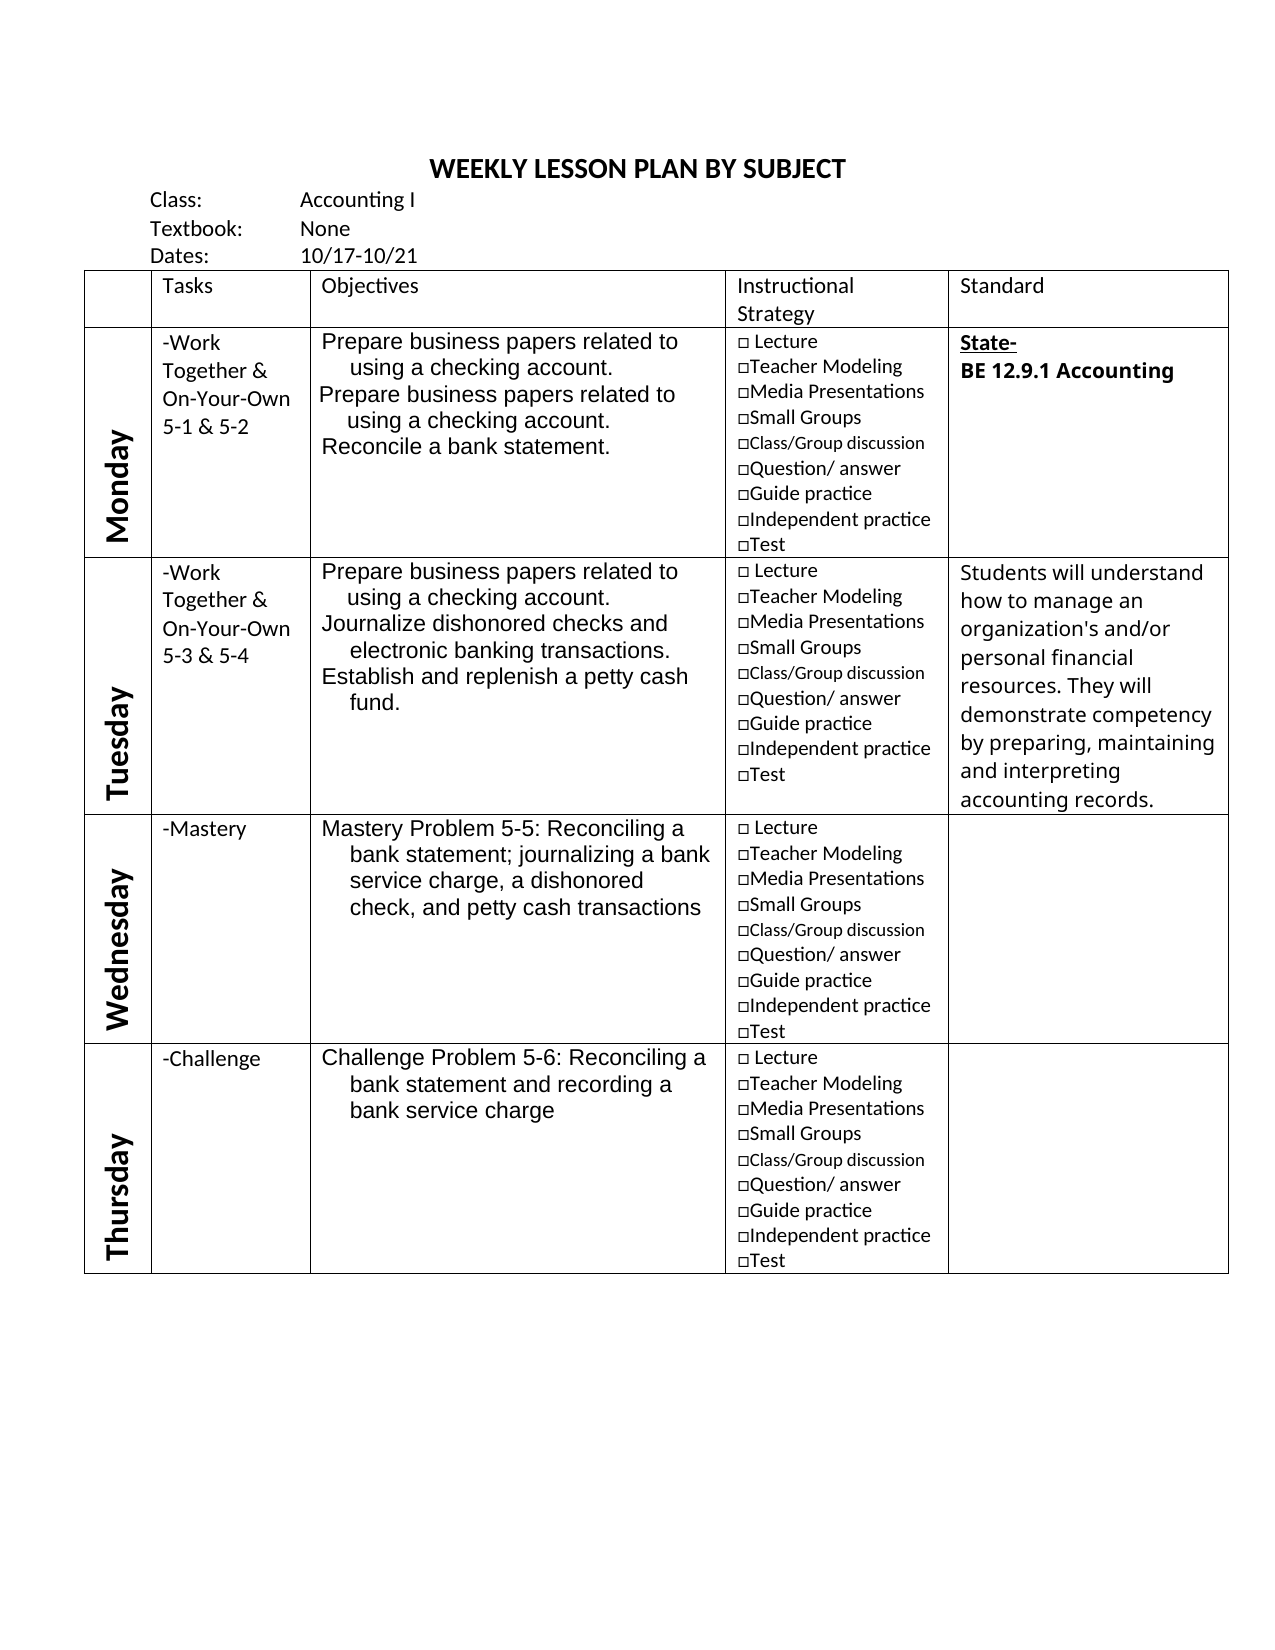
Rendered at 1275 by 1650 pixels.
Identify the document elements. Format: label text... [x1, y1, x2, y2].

table_cell □ Lecture □Teacher Modeling □Media Presentations □Small Groups □Class/Group discussion □Question/ answer □Guide practice □Independent practice □Test [726, 328, 948, 557]
table_cell State- BE 12.9.1 Accounting [949, 328, 1228, 557]
table_header Objectives [311, 271, 725, 327]
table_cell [726, 1044, 948, 1273]
table_header Instructional Strategy [726, 271, 948, 327]
table_cell -Work Together & On-Your-Own 5-3 & 5-4 [152, 558, 310, 813]
table_cell Challenge Problem 5-6: Reconciling a bank statement and recording a bank service charge [311, 1044, 725, 1273]
table_cell Thursday [85, 1044, 151, 1273]
table_cell □ Lecture □Teacher Modeling □Media Presentations □Small Groups □Class/Group discussion □Question/ answer □Guide practice □Independent practice □Test [726, 558, 948, 813]
text WEEKLY LESSON PLAN BY SUBJECT [150, 150, 1125, 186]
table_cell -Challenge [152, 1044, 310, 1273]
table_header Tasks [152, 271, 310, 327]
table_header Standard [949, 271, 1228, 327]
table_cell Wednesday [85, 815, 151, 1043]
table_header [85, 271, 151, 327]
table_cell Prepare business papers related to using a checking account. Journalize dishonored checks and electronic banking transactions. Establish and replenish a petty cash fund. [311, 558, 725, 813]
table_cell [949, 815, 1228, 1043]
text Textbook: None [150, 214, 1125, 242]
table_cell -Work Together & On-Your-Own 5-1 & 5-2 [152, 328, 310, 557]
table_cell Monday [85, 328, 151, 557]
table_cell Students will understand how to manage an organization's and/or personal financial resources. They will demonstrate competency by preparing, maintaining and interpreting accounting records. [949, 558, 1228, 813]
table_cell [949, 1044, 1228, 1273]
table_cell Tuesday [85, 558, 151, 813]
table_cell Mastery Problem 5-5: Reconciling a bank statement; journalizing a bank service charge, a dishonored check, and petty cash transactions [311, 815, 725, 1043]
text Dates: 10/17-10/21 [150, 242, 1125, 270]
table_cell □ Lecture □Teacher Modeling □Media Presentations □Small Groups □Class/Group discussion □Question/ answer □Guide practice □Independent practice □Test [726, 815, 948, 1043]
table_cell -Mastery [152, 815, 310, 1043]
table_cell Prepare business papers related to using a checking account. Prepare business papers related to using a checking account. Reconcile a bank statement. [311, 328, 725, 557]
text Class: Accounting I [150, 186, 1125, 214]
